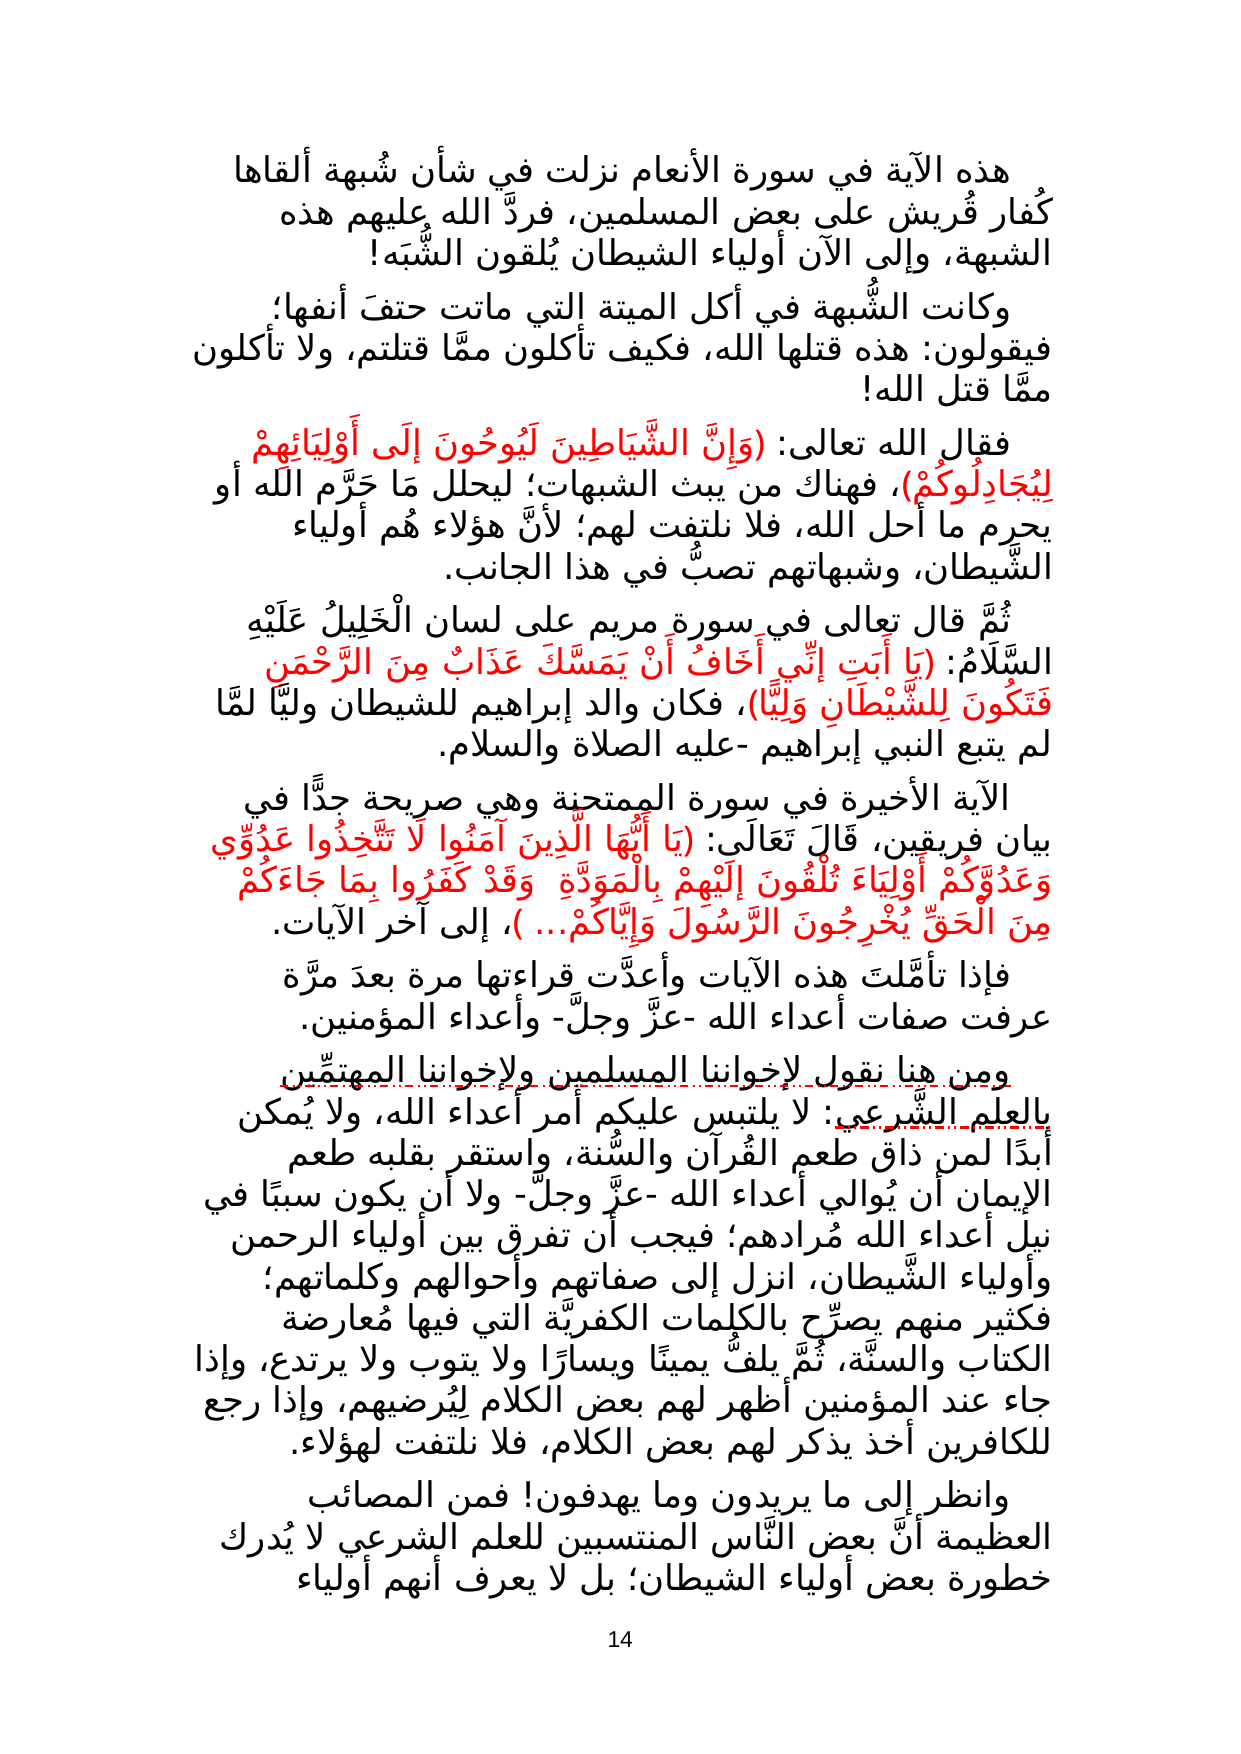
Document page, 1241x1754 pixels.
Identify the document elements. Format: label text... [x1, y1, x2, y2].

text ثُمَّ قال تعالى في سورة مريم على لسان الْخَلِيلُ عَلَيْهِ السَّلَامُ: ﴿يَا أَبَتِ إنِّي أَخَافُ أَنْ يَمَسَّكَ عَذَابٌ مِنَ الرَّحْمَنِ فَتَكُونَ لِلشَّيْطَانِ وَلِيًّا﴾، فكان والد إبراهيم للشيطان وليَّا لمَّا لم يتبع النبي إبراهيم -عليه الصلاة والسلام. [187, 600, 1053, 765]
text وكانت الشُّبهة في أكل الميتة التي ماتت حتفَ أنفها؛ فيقولون: هذه قتلها الله، فكيف تأكلون ممَّا قتلتم، ولا تأكلون ممَّا قتل الله! [187, 286, 1053, 410]
text ومن هنا نقول لإخواننا المسلمين ولإخواننا المهتمِّين بالعلم الشَّرعي: لا يلتبس عليكم أمر أعداء الله، ولا يُمكن أبدًا لمن ذاق طعم القُرآن والسُّنة، واستقر بقلبه طعم الإيمان أن يُوالي أعداء الله -عزَّ وجلَّ- ولا أن يكون سببًا في نيل أعداء الله مُرادهم؛ فيجب أن تفرق بين أولياء الرحمن وأولياء الشَّيطان، انزل إلى صفاتهم وأحوالهم وكلماتهم؛ فكثير منهم يصرِّح بالكلمات الكفريَّة التي فيها مُعارضة الكتاب والسنَّة، ثُمَّ يلفُّ يمينًا ويسارًا ولا يتوب ولا يرتدع، وإذا جاء عند المؤمنين أظهر لهم بعض الكلام لِيُرضيهم، وإذا رجع للكافرين أخذ يذكر لهم بعض الكلام، فلا نلتفت لهؤلاء. [187, 1050, 1053, 1462]
text فقال الله تعالى: ﴿وَإِنَّ الشَّيَاطِينَ لَيُوحُونَ إلَى أَوْلِيَائِهِمْ لِيُجَادِلُوكُمْ﴾، فهناك من يبث الشبهات؛ ليحلل مَا حَرَّم الله أو يحرم ما أحل الله، فلا نلتفت لهم؛ لأنَّ هؤلاء هُم أولياء الشَّيطان، وشبهاتهم تصبُّ في هذا الجانب. [187, 422, 1053, 587]
text هذه الآية في سورة الأنعام نزلت في شأن شُبهة ألقاها كُفار قُريش على بعض المسلمين، فردَّ الله عليهم هذه الشبهة، وإلى الآن أولياء الشيطان يُلقون الشُّبَه! [187, 150, 1053, 274]
text الآية الأخيرة في سورة الممتحنة وهي صريحة جدًّا في بيان فريقين، قَالَ تَعَالَى: ﴿يَا أَيُّهَا الَّذِينَ آمَنُوا لَا تَتَّخِذُوا عَدُوِّي وَعَدُوَّكُمْ أَوْلِيَاءَ تُلْقُونَ إلَيْهِمْ بِالْمَوَدَّةِ وَقَدْ كَفَرُوا بِمَا جَاءَكُمْ مِنَ الْحَقِّ يُخْرِجُونَ الرَّسُولَ وَإِيَّاكُمْ... ﴾، إلى آخر الآيات. [187, 777, 1053, 942]
text فإذا تأمَّلتَ هذه الآيات وأعدَّت قراءتها مرة بعدَ مرَّة عرفت صفات أعداء الله -عزَّ وجلَّ- وأعداء المؤمنين. [187, 955, 1053, 1037]
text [187, 1475, 1053, 1599]
